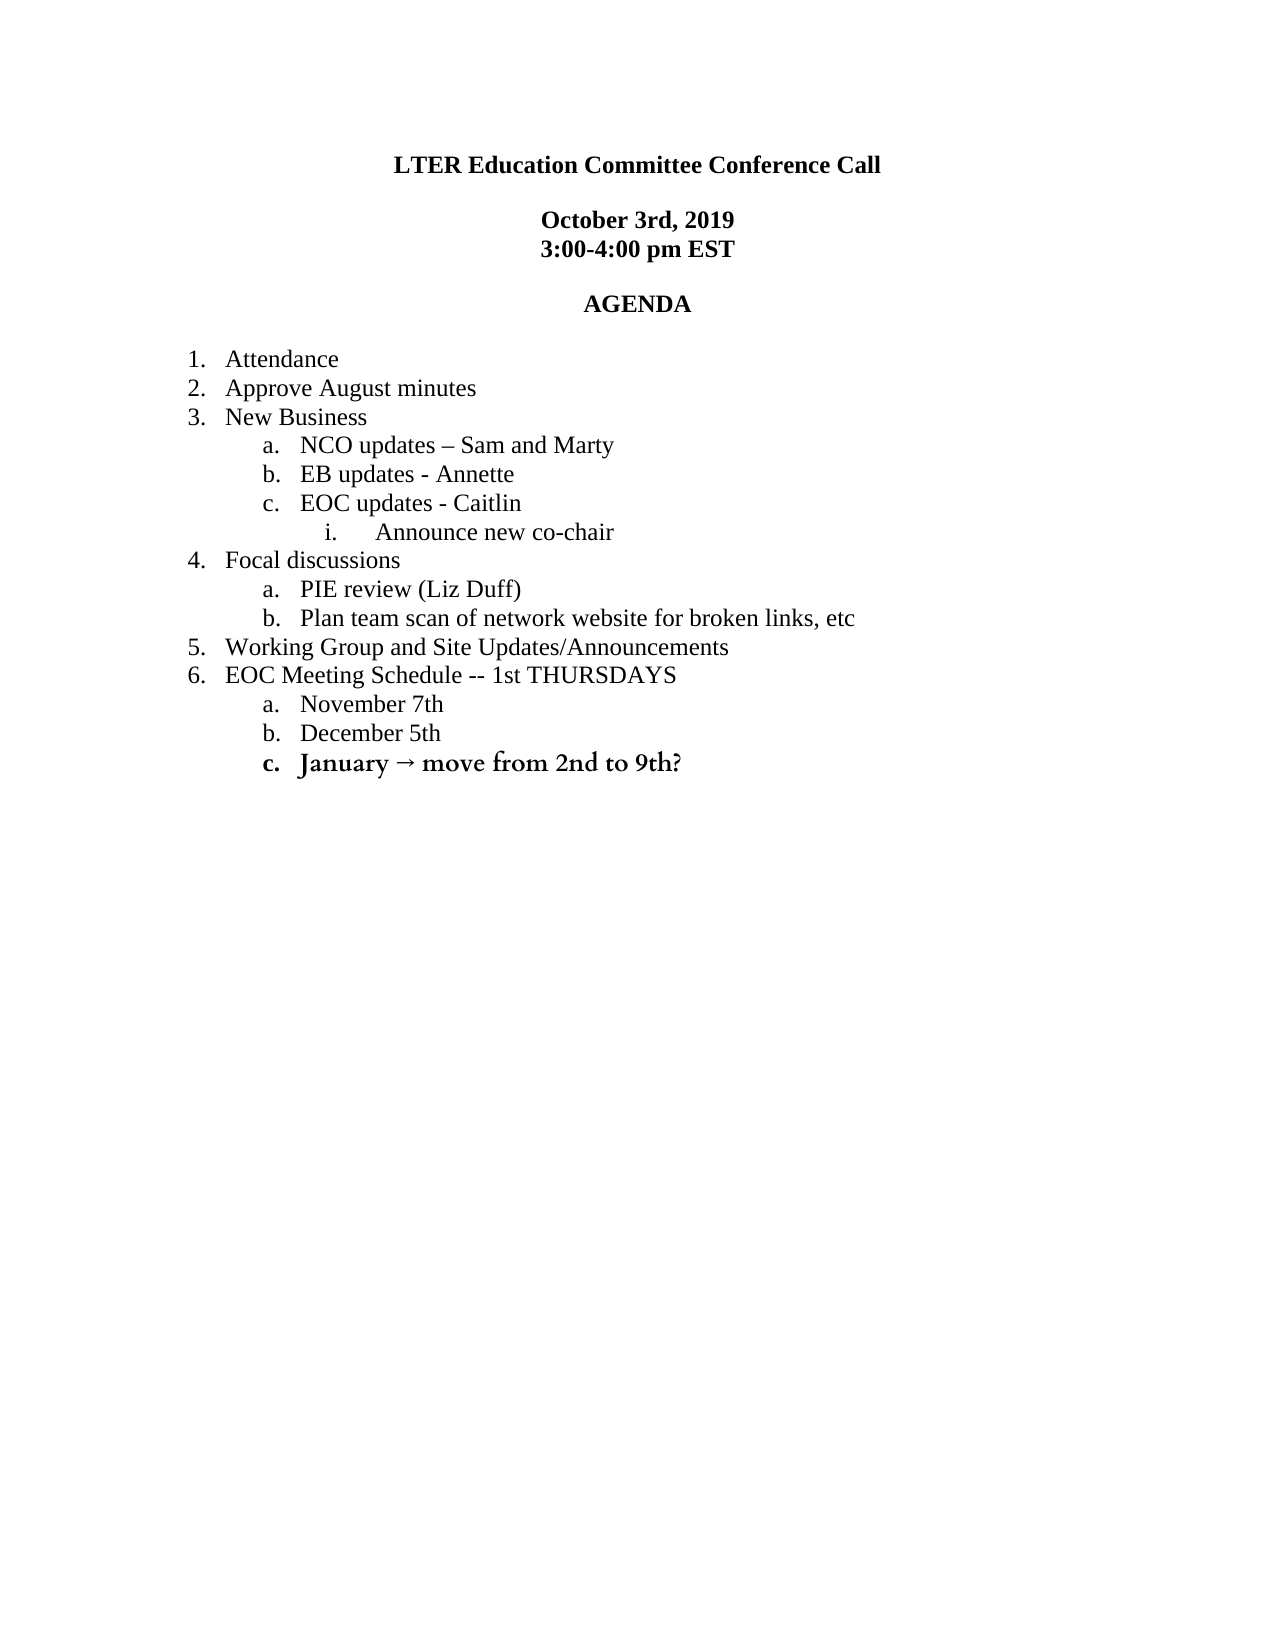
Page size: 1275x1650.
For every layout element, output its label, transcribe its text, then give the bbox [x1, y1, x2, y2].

list November 7th [262, 689, 1125, 718]
text October 3rd, 2019 [150, 205, 1125, 234]
list New Business [187, 402, 1125, 430]
list Attendance [187, 344, 1125, 373]
list PIE review (Liz Duff) [262, 574, 1125, 603]
text 3:00-4:00 pm EST [150, 234, 1125, 263]
list Approve August minutes [187, 373, 1125, 402]
text AGENDA [150, 289, 1125, 318]
list EOC Meeting Schedule -- 1st THURSDAYS [187, 660, 1125, 689]
list Announce new co-chair [337, 517, 1125, 545]
list Working Group and Site Updates/Announcements [187, 632, 1125, 660]
list January → move from 2nd to 9th? [262, 747, 1125, 780]
list Focal discussions [187, 545, 1125, 574]
list EOC updates - Caitlin [262, 488, 1125, 517]
list NCO updates – Sam and Marty [262, 430, 1125, 459]
list EB updates - Annette [262, 459, 1125, 488]
text LTER Education Committee Conference Call [150, 150, 1125, 179]
list Plan team scan of network website for broken links, etc [262, 603, 1125, 632]
list December 5th [262, 718, 1125, 747]
